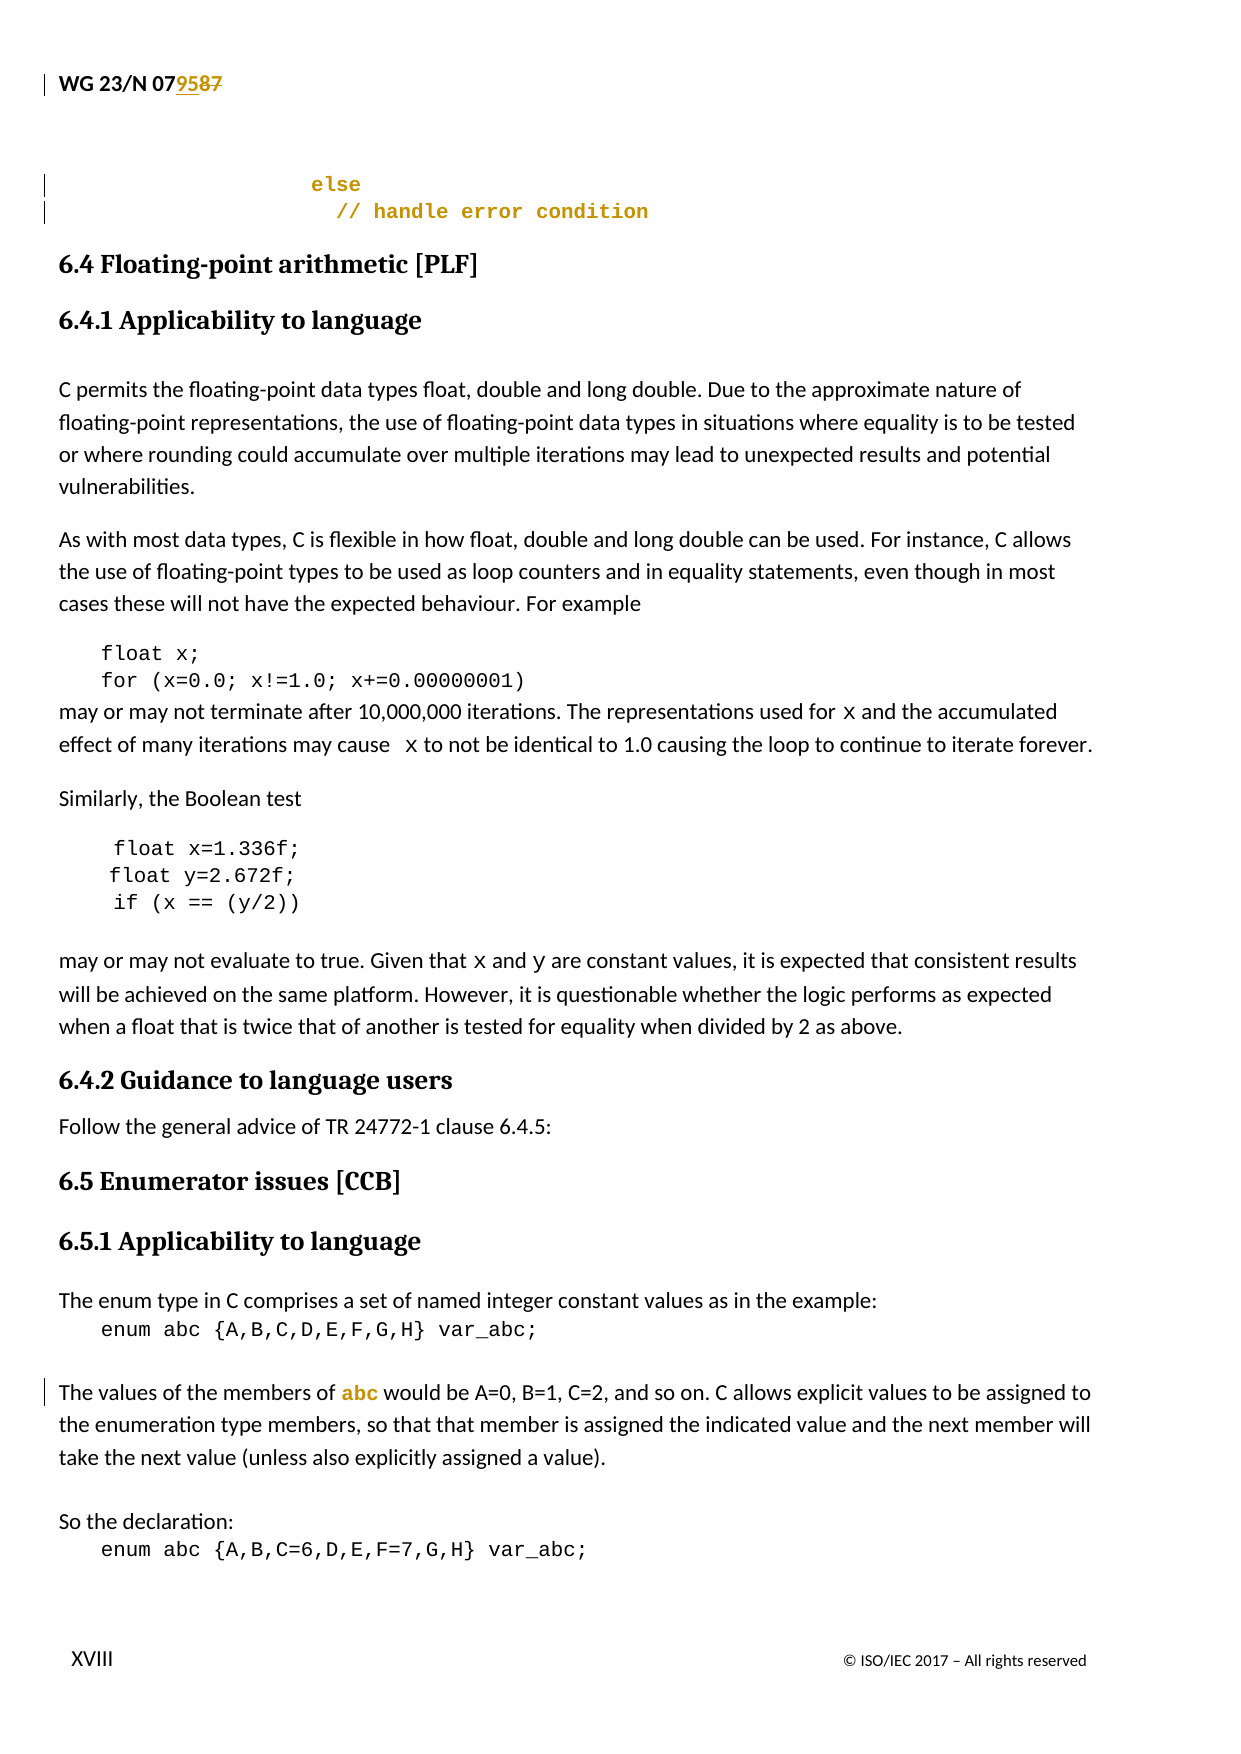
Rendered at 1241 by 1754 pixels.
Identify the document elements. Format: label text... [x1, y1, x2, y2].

text // handle error condition [236, 201, 1099, 224]
text else [236, 173, 1099, 197]
text Similarly, the Boolean test [58, 784, 1099, 813]
text enum abc {A,B,C=6,D,E,F=7,G,H} var_abc; [58, 1539, 1099, 1563]
text C permits the floating-point data types float, double and long double. Due to the approximate nature of floating-point representations, the use of floating-point data types in situations where equality is to be tested or where rounding could accumulate over multiple iterations may lead to unexpected results and potential vulnerabilities. [58, 376, 1099, 500]
text enum abc {A,B,C,D,E,F,G,H} var_abc; [58, 1318, 1099, 1342]
text if (x == (y/2)) [58, 892, 1099, 916]
text As with most data types, C is flexible in how float, double and long double can be used. For instance, C allows the use of floating-point types to be used as loop counters and in equality statements, even though in most cases these will not have the expected behaviour. For example [58, 525, 1099, 617]
subtitle 6.4.2 Guidance to language users [58, 1065, 1099, 1096]
text Follow the general advice of TR 24772-1 clause 6.4.5: [58, 1112, 1099, 1141]
subtitle 6.5.1 Applicability to language [58, 1226, 1099, 1257]
text may or may not terminate after 10,000,000 iterations. The representations used for x and the accumulated effect of many iterations may cause x to not be identical to 1.0 causing the loop to continue to iterate forever. [58, 697, 1099, 759]
text So the declaration: [58, 1507, 1099, 1535]
text may or may not evaluate to true. Given that x and y are constant values, it is expected that consistent results will be achieved on the same platform. However, it is questionable whether the logic performs as expected when a float that is twice that of another is tested for equality when divided by 2 as above. [58, 946, 1099, 1040]
text for (x=0.0; x!=1.0; x+=0.00000001) [58, 670, 1099, 693]
text float y=2.672f; [58, 865, 1099, 888]
subtitle 6.4 Floating-point arithmetic [PLF] [58, 249, 1099, 280]
text float x=1.336f; [58, 838, 1099, 861]
subtitle 6.5 Enumerator issues [CCB] [58, 1166, 1099, 1197]
text The values of the members of abc would be A=0, B=1, C=2, and so on. C allows explicit values to be assigned to the enumeration type members, so that that member is assigned the indicated value and the next member will take the next value (unless also explicitly assigned a value). [58, 1378, 1099, 1471]
subtitle 6.4.1 Applicability to language [58, 305, 1099, 336]
text float x; [58, 642, 1099, 666]
text The enum type in C comprises a set of named integer constant values as in the example: [58, 1286, 1099, 1314]
